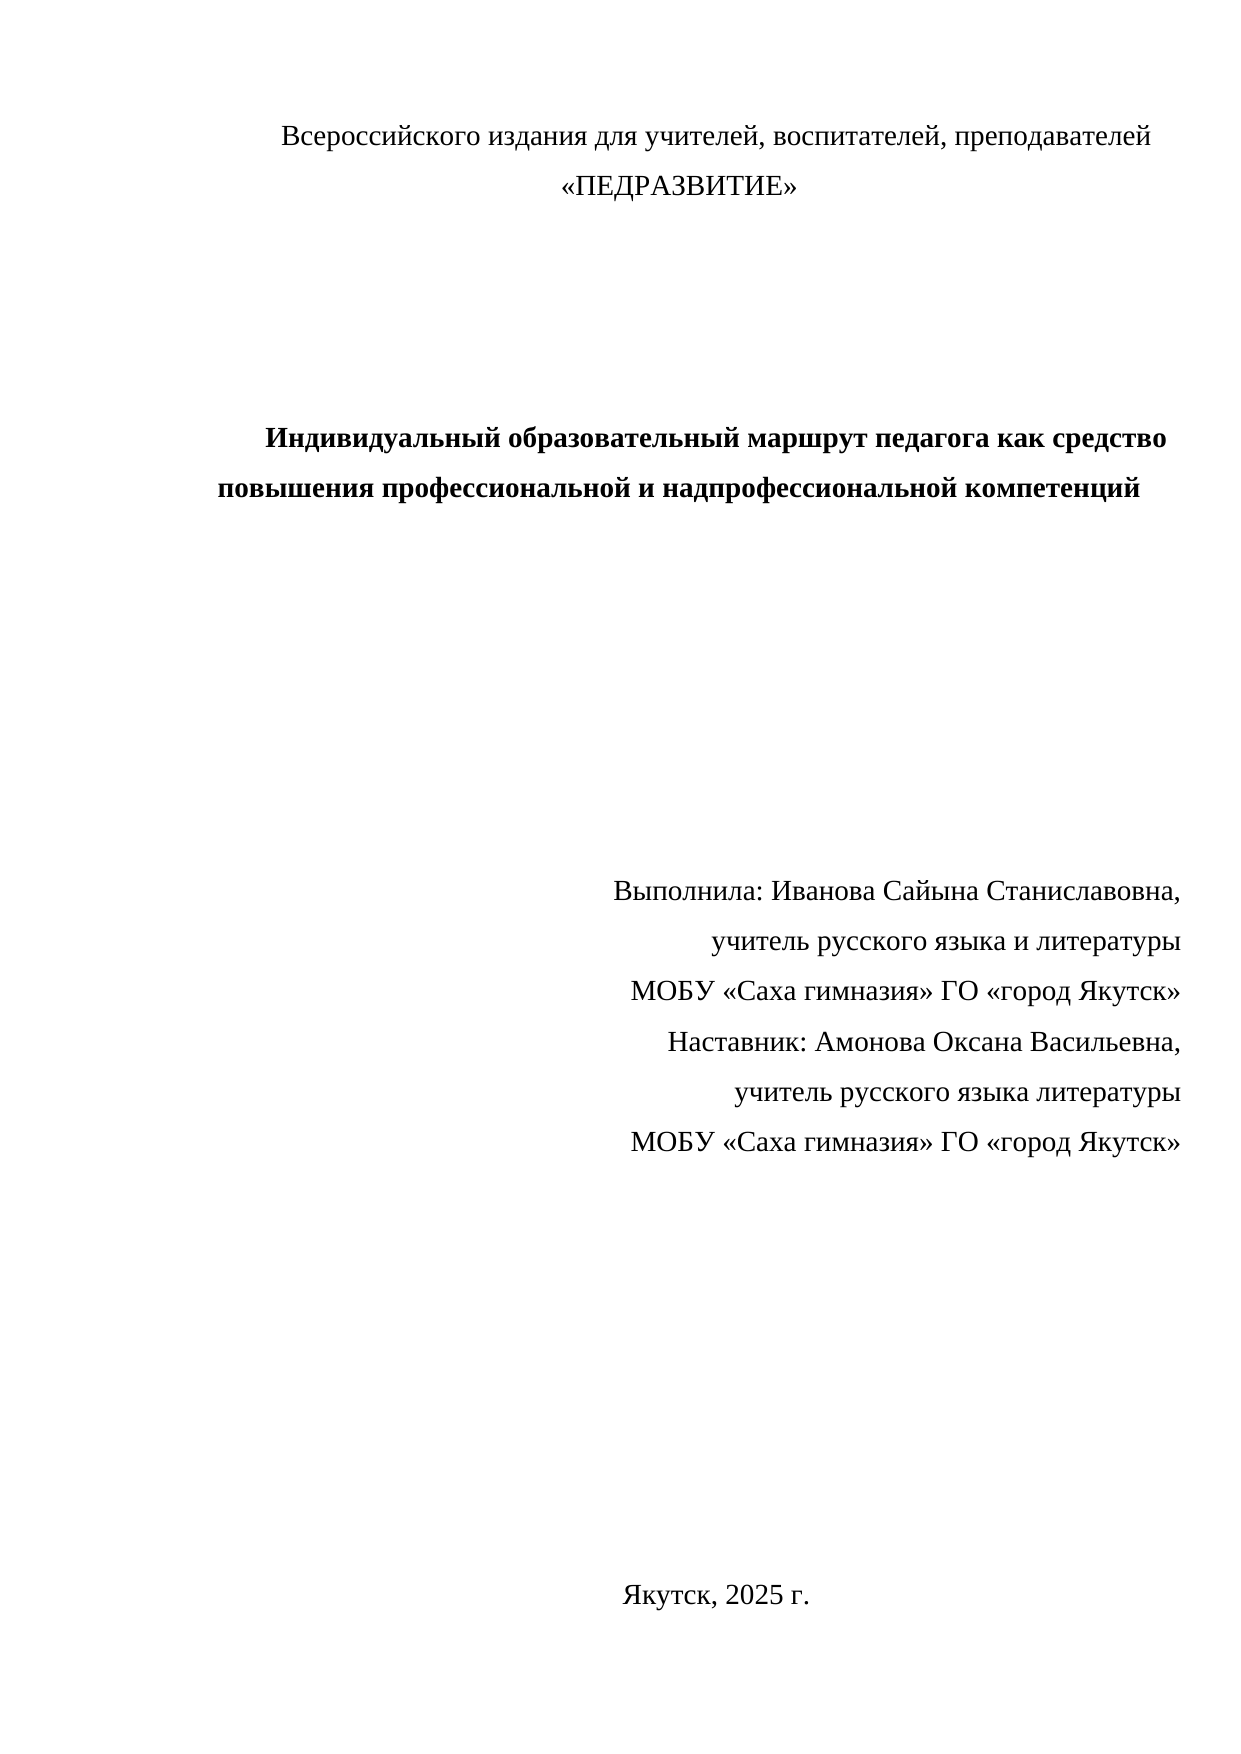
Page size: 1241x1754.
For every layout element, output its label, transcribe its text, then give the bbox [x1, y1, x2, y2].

text Якутск, 2025 г. [177, 1577, 1181, 1611]
text Всероссийского издания для учителей, воспитателей, преподавателей «ПЕДРАЗВИТИЕ» [177, 118, 1181, 202]
text МОБУ «Саха гимназия» ГО «город Якутск» [177, 973, 1181, 1007]
text Наставник: Амонова Оксана Васильевна, [177, 1024, 1181, 1057]
text Индивидуальный образовательный маршрут педагога как средство повышения профессиональной и надпрофессиональной компетенций [177, 420, 1181, 504]
text МОБУ «Саха гимназия» ГО «город Якутск» [177, 1124, 1181, 1158]
text учитель русского языка литературы [177, 1074, 1181, 1108]
text учитель русского языка и литературы [177, 923, 1181, 957]
text Выполнила: Иванова Сайына Станиславовна, [177, 873, 1181, 906]
